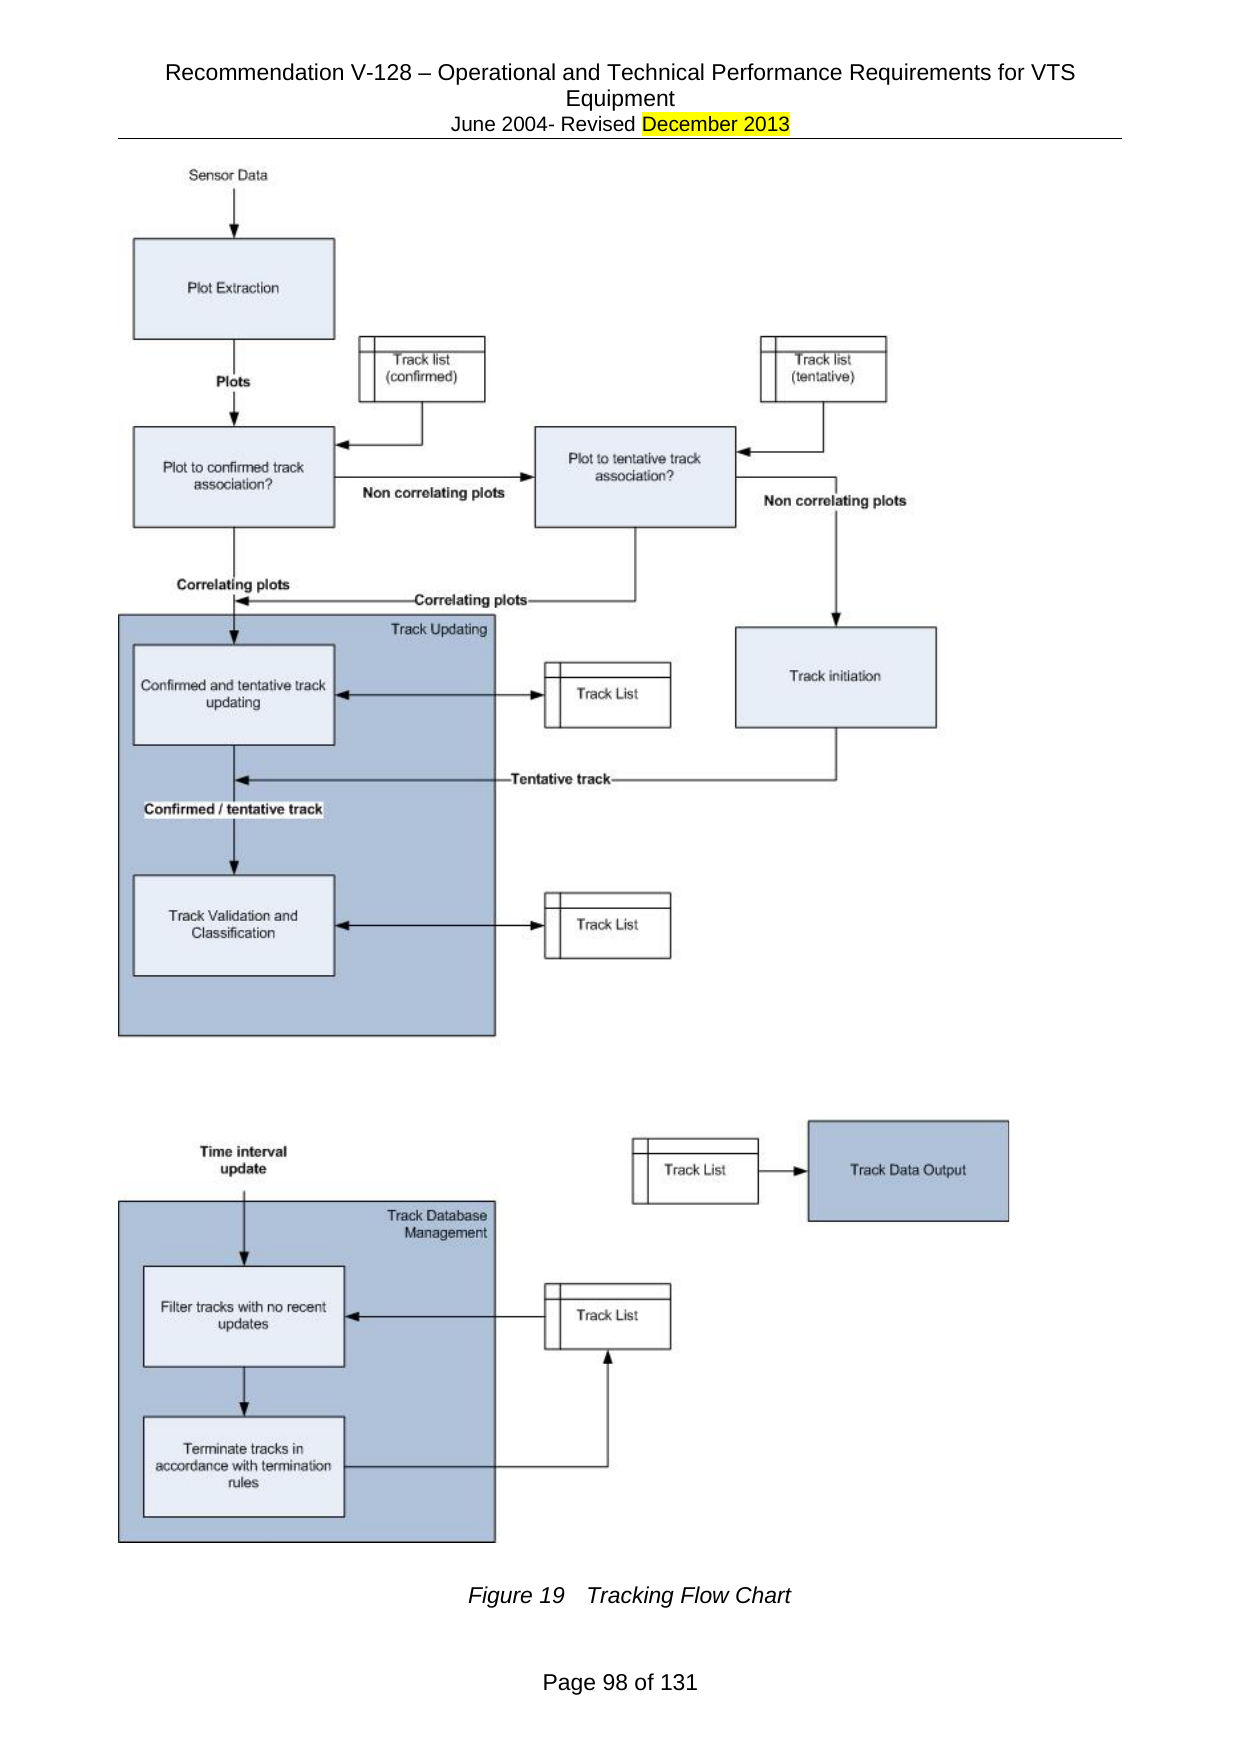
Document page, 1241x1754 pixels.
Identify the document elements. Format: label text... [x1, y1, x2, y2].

text Tracking Flow Chart [137, 1582, 1122, 1608]
picture [118, 165, 1010, 1543]
